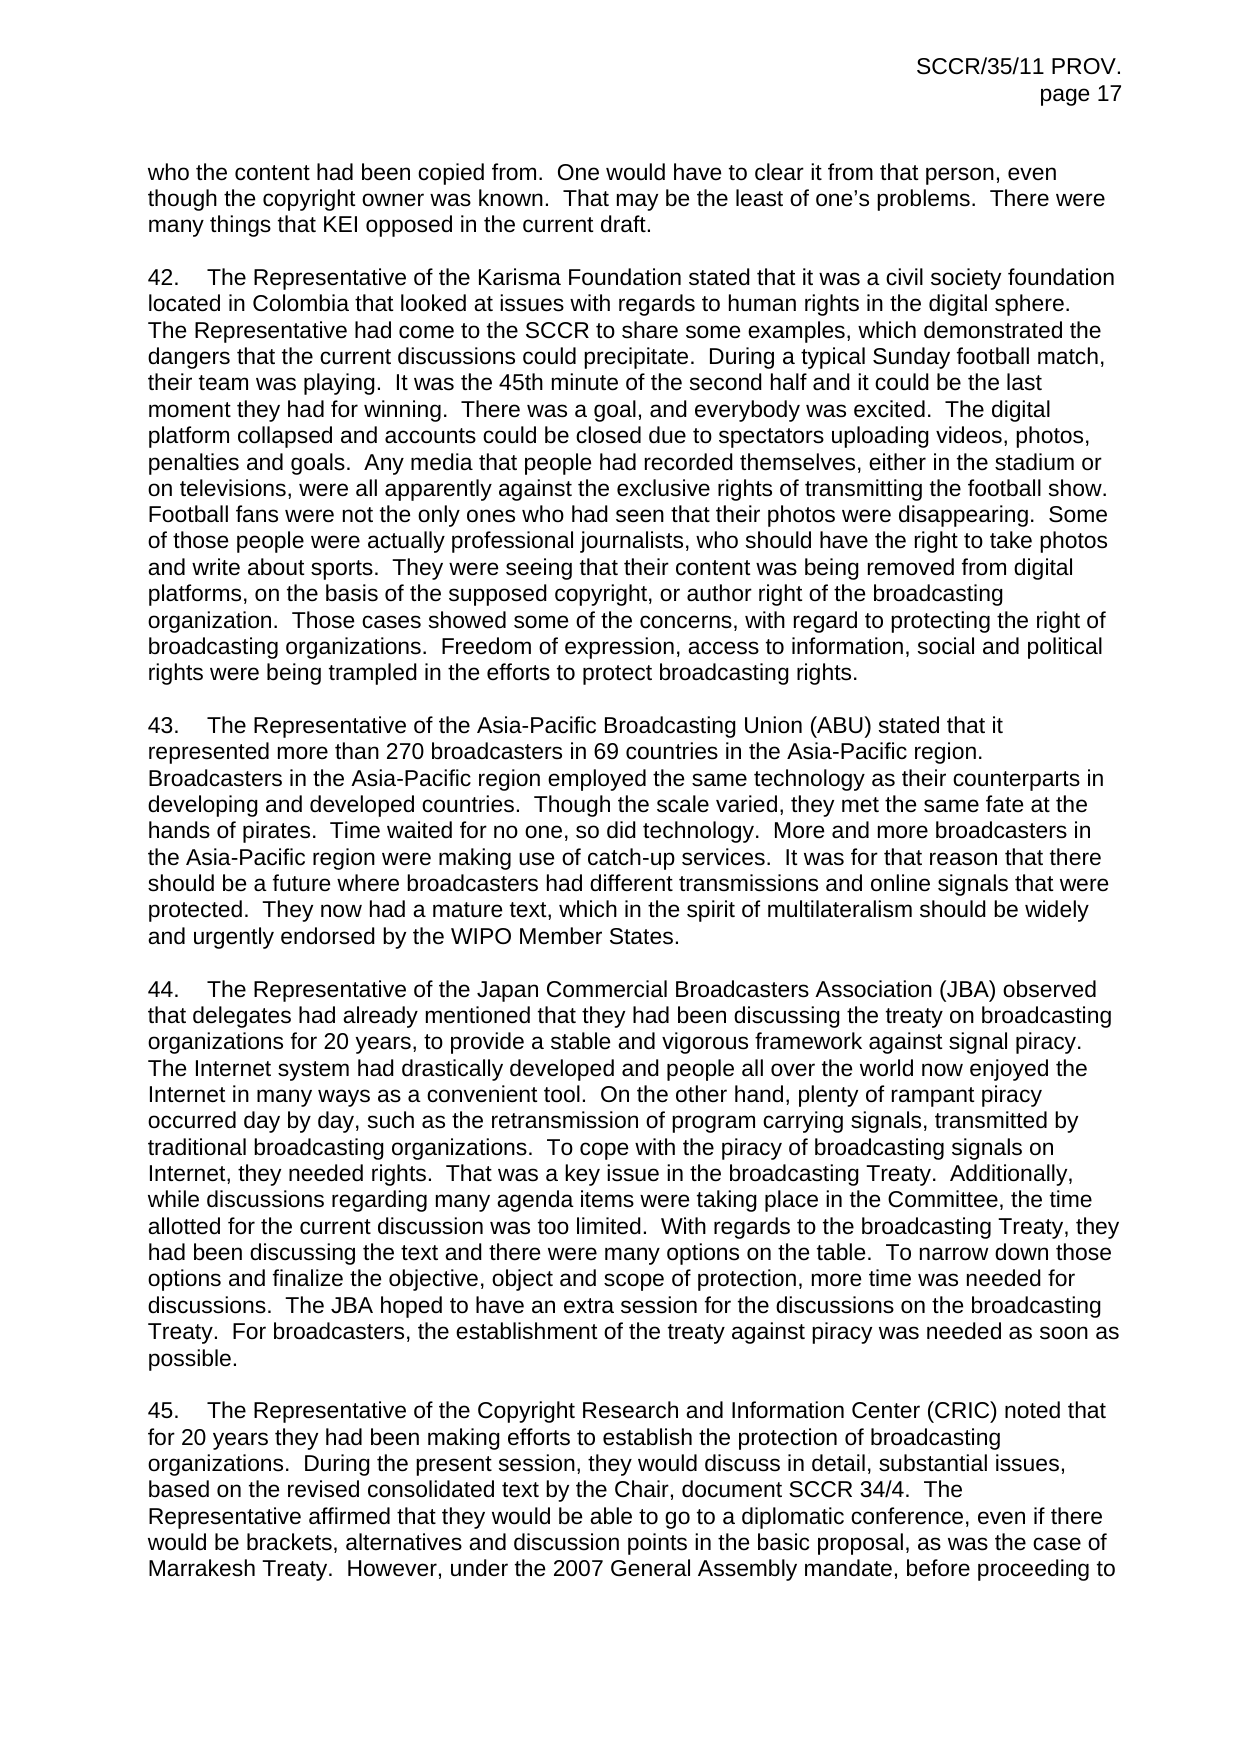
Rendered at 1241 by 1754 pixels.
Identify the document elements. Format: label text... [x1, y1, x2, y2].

list The Representative of the Karisma Foundation stated that it was a civil society foundation located in Colombia that looked at issues with regards to human rights in the digital sphere. The Representative had come to the SCCR to share some examples, which demonstrated the dangers that the current discussions could precipitate. During a typical Sunday football match, their team was playing. It was the 45th minute of the second half and it could be the last moment they had for winning. There was a goal, and everybody was excited. The digital platform collapsed and accounts could be closed due to spectators uploading videos, photos, penalties and goals. Any media that people had recorded themselves, either in the stadium or on televisions, were all apparently against the exclusive rights of transmitting the football show. Football fans were not the only ones who had seen that their photos were disappearing. Some of those people were actually professional journalists, who should have the right to take photos and write about sports. They were seeing that their content was being removed from digital platforms, on the basis of the supposed copyright, or author right of the broadcasting organization. Those cases showed some of the concerns, with regard to protecting the right of broadcasting organizations. Freedom of expression, access to information, social and political rights were being trampled in the efforts to protect broadcasting rights. [148, 264, 1122, 686]
list The Representative of the Japan Commercial Broadcasters Association (JBA) observed that delegates had already mentioned that they had been discussing the treaty on broadcasting organizations for 20 years, to provide a stable and vigorous framework against signal piracy. The Internet system had drastically developed and people all over the world now enjoyed the Internet in many ways as a convenient tool. On the other hand, plenty of rampant piracy occurred day by day, such as the retransmission of program carrying signals, transmitted by traditional broadcasting organizations. To cope with the piracy of broadcasting signals on Internet, they needed rights. That was a key issue in the broadcasting Treaty. Additionally, while discussions regarding many agenda items were taking place in the Committee, the time allotted for the current discussion was too limited. With regards to the broadcasting Treaty, they had been discussing the text and there were many options on the table. To narrow down those options and finalize the objective, object and scope of protection, more time was needed for discussions. The JBA hoped to have an extra session for the discussions on the broadcasting Treaty. For broadcasters, the establishment of the treaty against piracy was needed as soon as possible. [148, 976, 1122, 1371]
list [148, 158, 1122, 238]
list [148, 1397, 1122, 1582]
list The Representative of the Asia-Pacific Broadcasting Union (ABU) stated that it represented more than 270 broadcasters in 69 countries in the Asia-Pacific region. Broadcasters in the Asia-Pacific region employed the same technology as their counterparts in developing and developed countries. Though the scale varied, they met the same fate at the hands of pirates. Time waited for no one, so did technology. More and more broadcasters in the Asia-Pacific region were making use of catch-up services. It was for that reason that there should be a future where broadcasters had different transmissions and online signals that were protected. They now had a mature text, which in the spirit of multilateralism should be widely and urgently endorsed by the WIPO Member States. [148, 712, 1122, 949]
